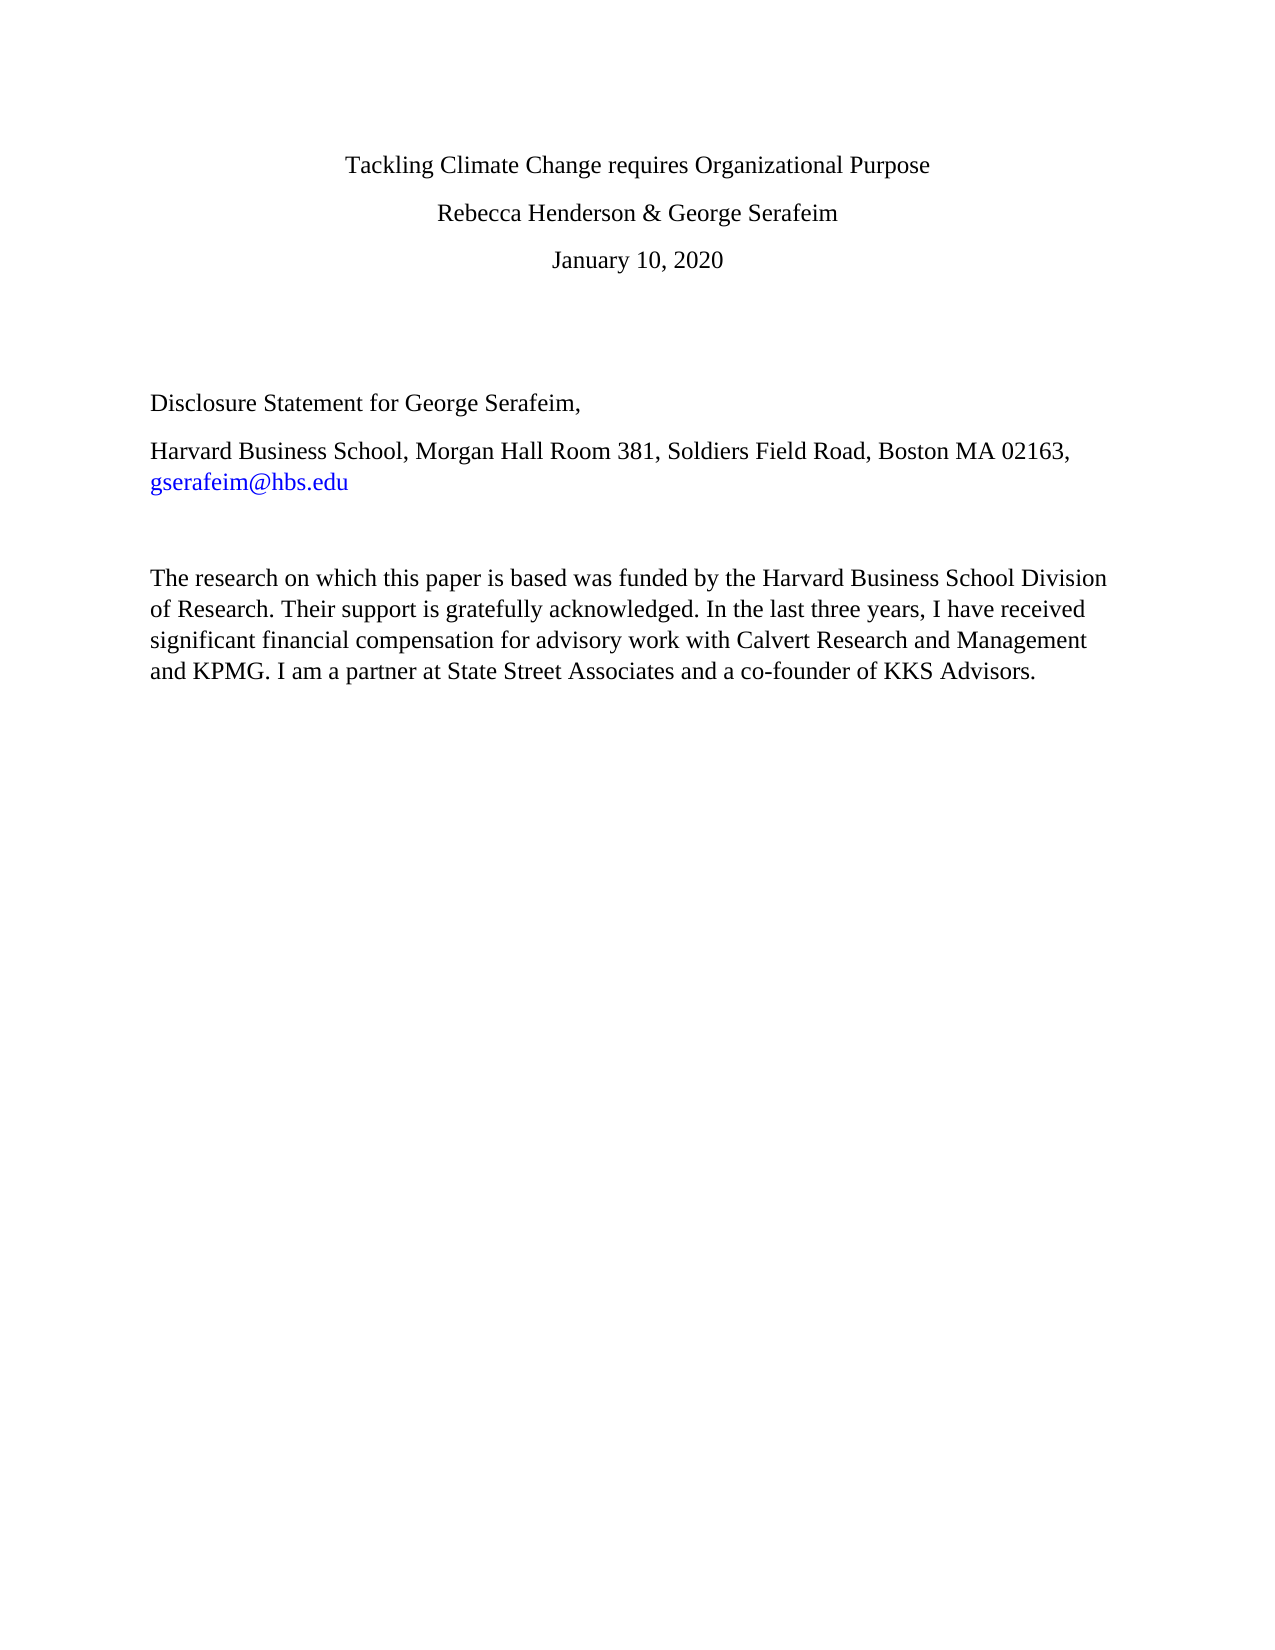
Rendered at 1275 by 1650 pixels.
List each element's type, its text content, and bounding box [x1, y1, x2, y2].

text Disclosure Statement for George Serafeim, [150, 388, 1125, 417]
text Tackling Climate Change requires Organizational Purpose [150, 150, 1125, 179]
text January 10, 2020 [150, 245, 1125, 274]
text The research on which this paper is based was funded by the Harvard Business School Division of Research. Their support is gratefully acknowledged. In the last three years, I have received significant financial compensation for advisory work with Calvert Research and Management and KPMG. I am a partner at State Street Associates and a co-founder of KKS Advisors. [150, 563, 1125, 684]
text Rebecca Henderson & George Serafeim [150, 198, 1125, 226]
text Harvard Business School, Morgan Hall Room 381, Soldiers Field Road, Boston MA 02163, gserafeim@hbs.edu [150, 436, 1125, 496]
